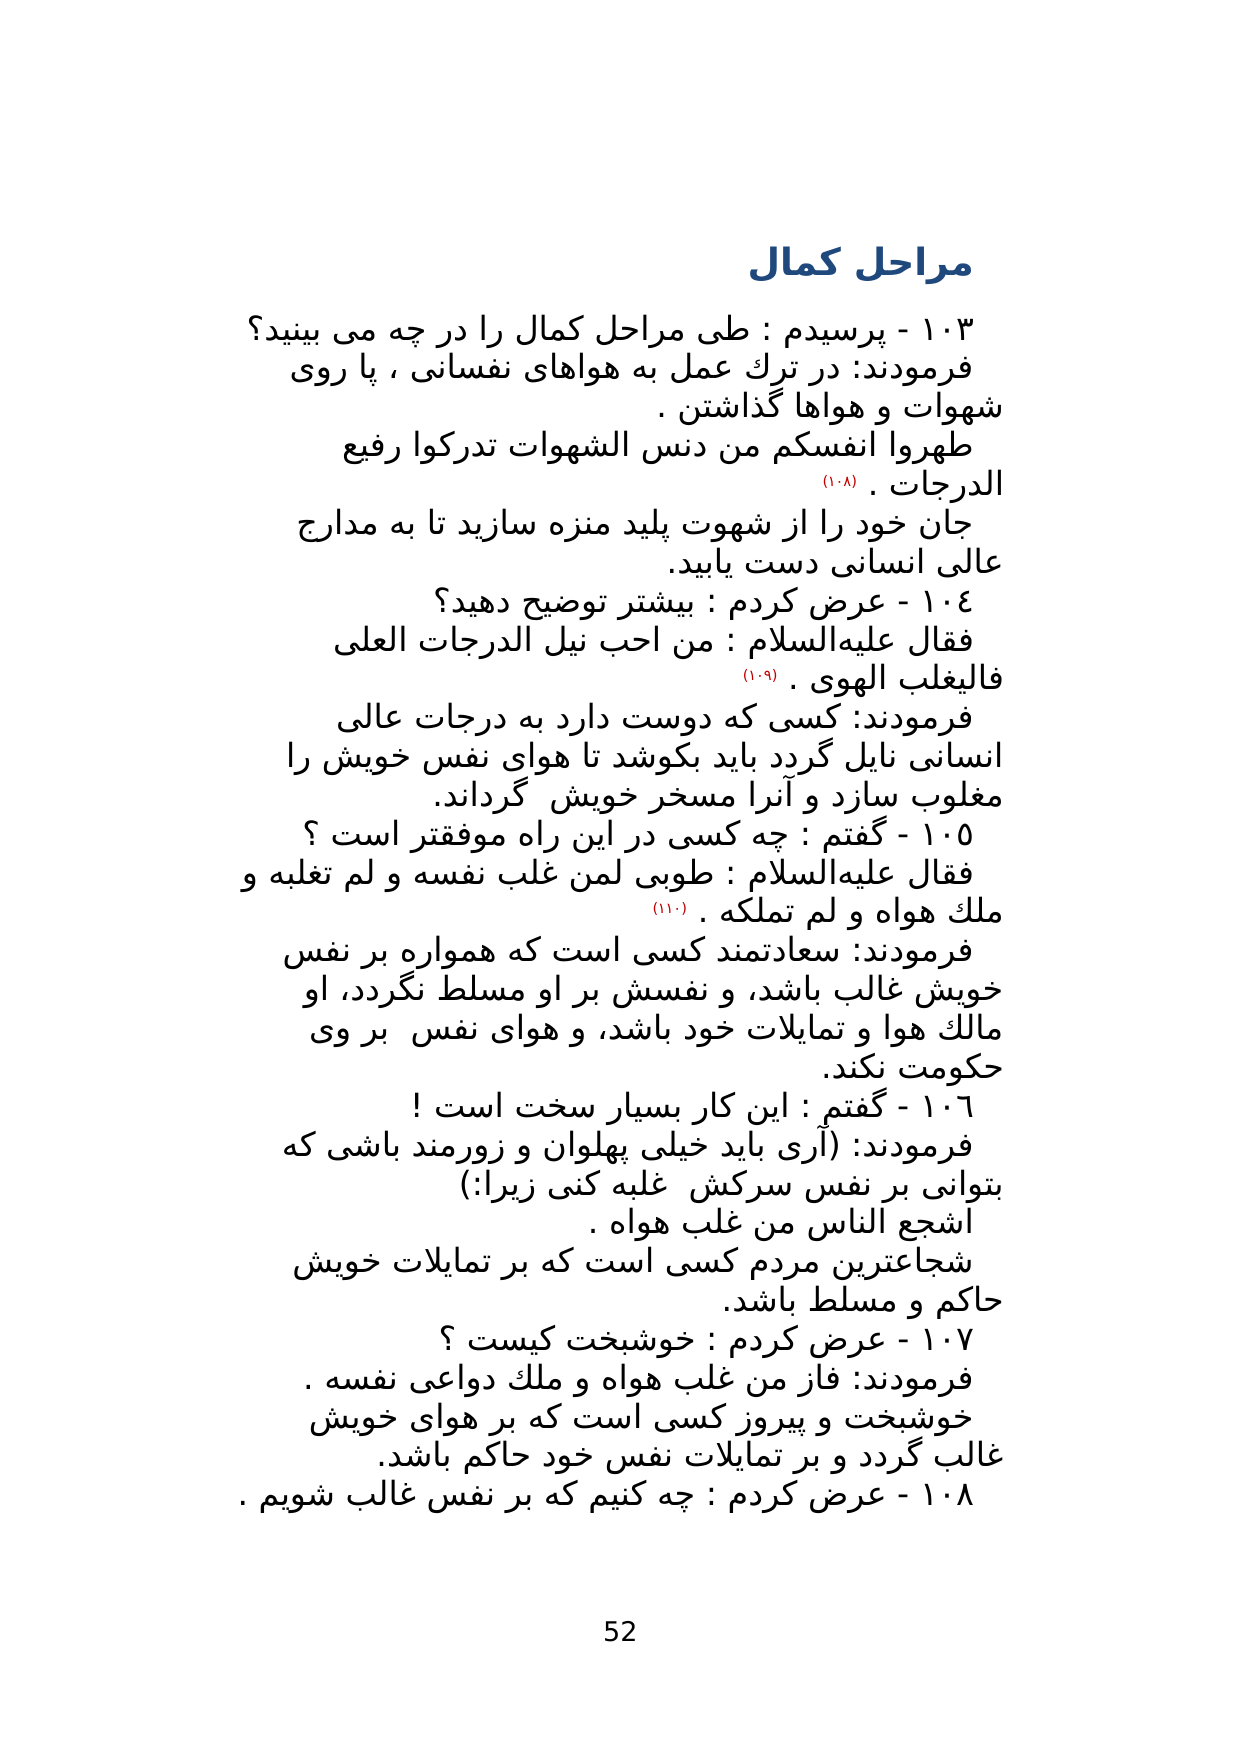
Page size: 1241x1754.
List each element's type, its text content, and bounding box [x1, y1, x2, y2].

text ١٠٦ - گفتم : اين كار بسيار سخت است ! [236, 1086, 1004, 1125]
text شجاعترين مردم كسى است كه بر تمايلات خويش حاكم و مسلط باشد. [236, 1242, 1004, 1319]
text طهروا انفسكم من دنس الشهوات تدركوا رفيع الدرجات . (١٠٨) [236, 426, 1004, 503]
text ١٠٣ - پرسيدم : طى مراحل كمال را در چه مى بينيد؟ [236, 309, 1004, 348]
text فقال عليه‌السلام : من احب نيل الدرجات العلى فاليغلب الهوى . (١٠٩) [236, 620, 1004, 698]
text فقال عليه‌السلام : طوبى لمن غلب نفسه و لم تغلبه و ملك هواه و لم تملكه . (١١٠) [236, 853, 1004, 931]
text فرمودند: (آرى بايد خيلى پهلوان و زورمند باشى كه بتوانى بر نفس سركش ‍ غلبه كنى زيرا:) [236, 1125, 1004, 1203]
text فرمودند: در ترك عمل به هواهاى نفسانى ، پا روى شهوات و هواها گذاشتن . [236, 348, 1004, 426]
text اشجع الناس من غلب هواه . [236, 1203, 1004, 1242]
text فرمودند: كسى كه دوست دارد به درجات عالى انسانى نايل گردد بايد بكوشد تا هواى نفس خويش را مغلوب سازد و آنرا مسخر خويش ‍ گرداند. [236, 698, 1004, 814]
text فرمودند: فاز من غلب هواه و ملك دواعى نفسه . [236, 1358, 1004, 1397]
text فرمودند: سعادتمند كسى است كه همواره بر نفس خويش غالب باشد، و نفسش بر او مسلط نگردد، او مالك هوا و تمايلات خود باشد، و هواى نفس ‍ بر وى حكومت نكند. [236, 931, 1004, 1086]
subtitle مراحل كمال [236, 241, 1004, 284]
text ١٠٥ - گفتم : چه كسى در اين راه موفقتر است ؟ [236, 814, 1004, 853]
text خوشبخت و پيروز كسى است كه بر هواى خويش غالب گردد و بر تمايلات نفس خود حاكم باشد. [236, 1397, 1004, 1475]
text ١٠٧ - عرض كردم : خوشبخت كيست ؟ [236, 1319, 1004, 1358]
text جان خود را از شهوت پليد منزه سازيد تا به مدارج عالى انسانى دست يابيد. [236, 503, 1004, 581]
text ١٠٨ - عرض كردم : چه كنيم كه بر نفس غالب شويم . [236, 1475, 1004, 1514]
text ١٠٤ - عرض كردم : بيشتر توضيح دهيد؟ [236, 581, 1004, 620]
